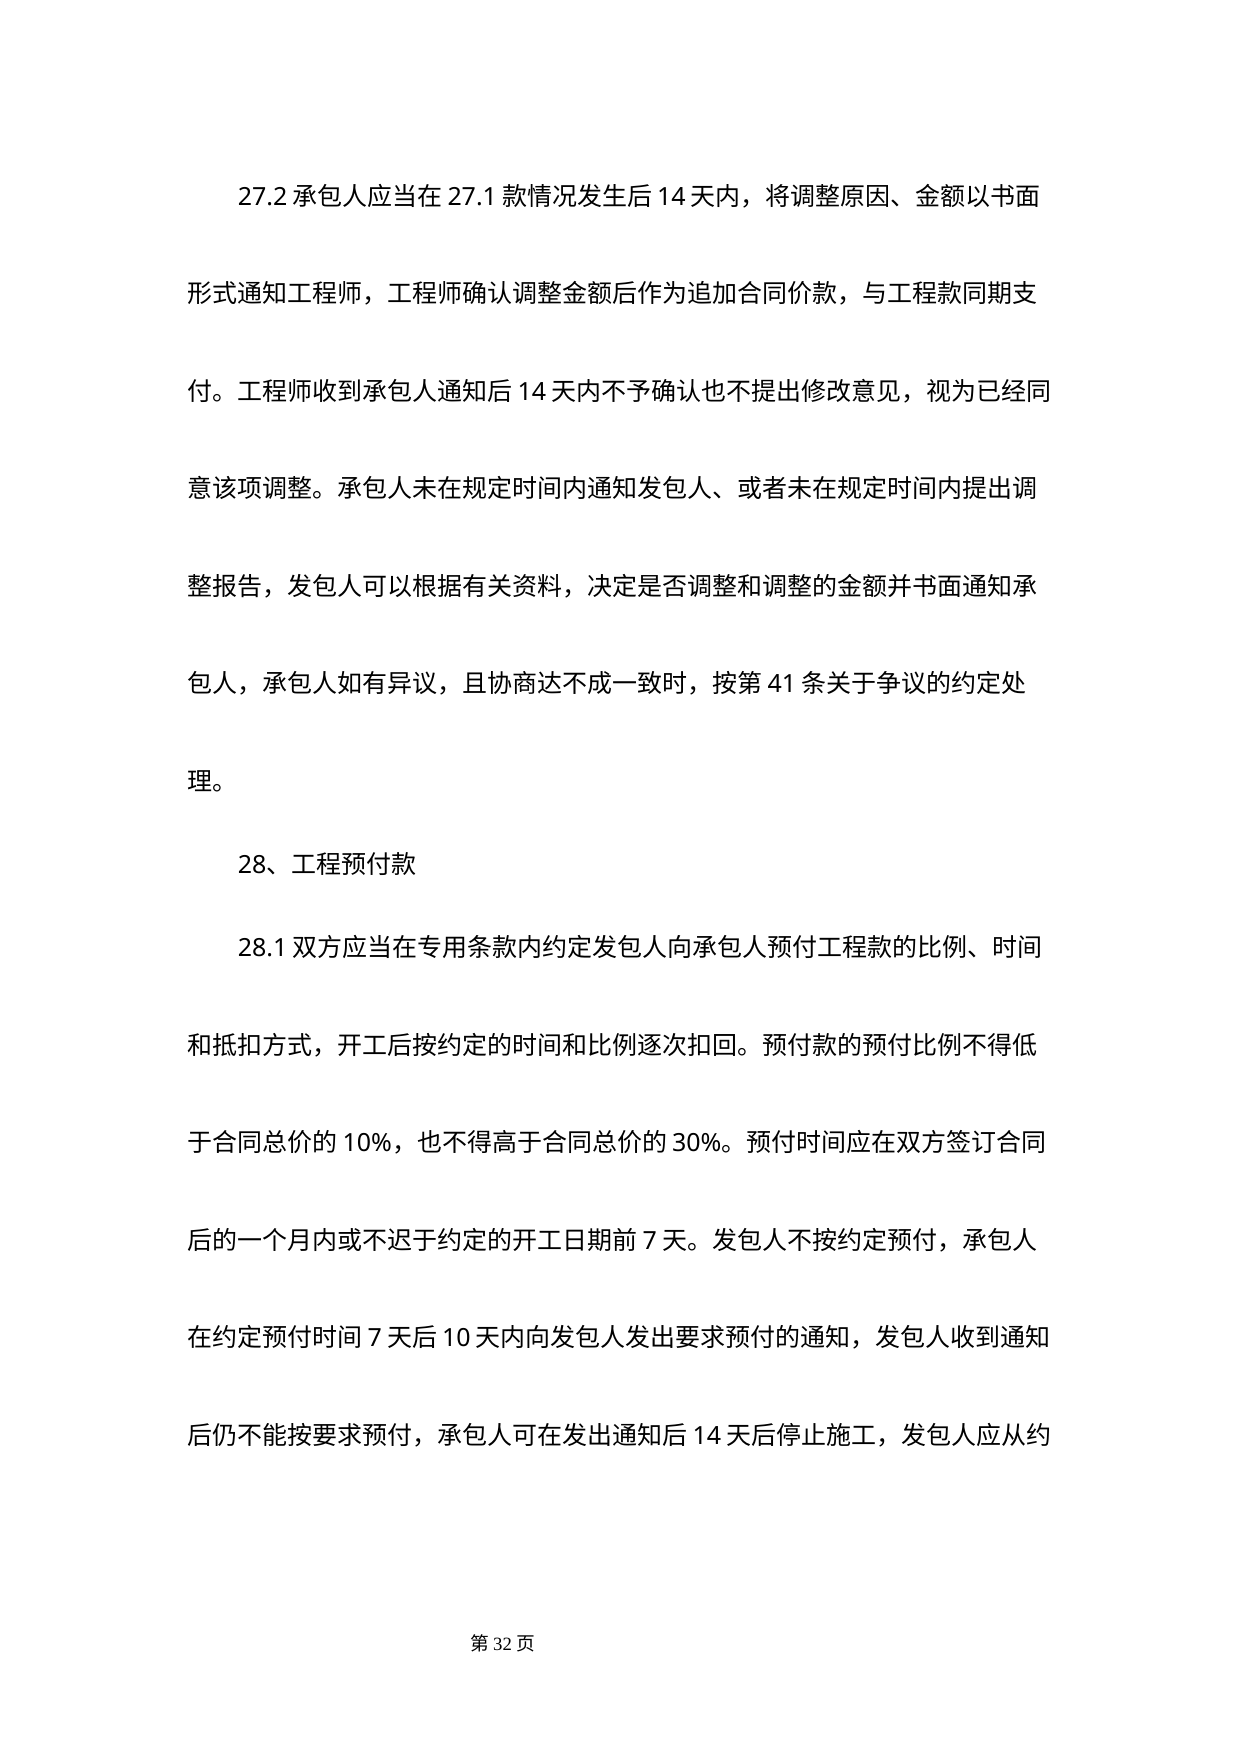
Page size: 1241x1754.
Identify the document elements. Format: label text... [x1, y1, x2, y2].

text 27.2承包人应当在27.1款情况发生后14天内，将调整原因、金额以书面形式通知工程师，工程师确认调整金额后作为追加合同价款，与工程款同期支付。工程师收到承包人通知后14天内不予确认也不提出修改意见，视为已经同意该项调整。承包人未在规定时间内通知发包人、或者未在规定时间内提出调整报告，发包人可以根据有关资料，决定是否调整和调整的金额并书面通知承包人，承包人如有异议，且协商达不成一致时，按第41条关于争议的约定处理。 [187, 162, 1053, 812]
text 28、工程预付款 [187, 830, 1053, 895]
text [187, 913, 1053, 1466]
